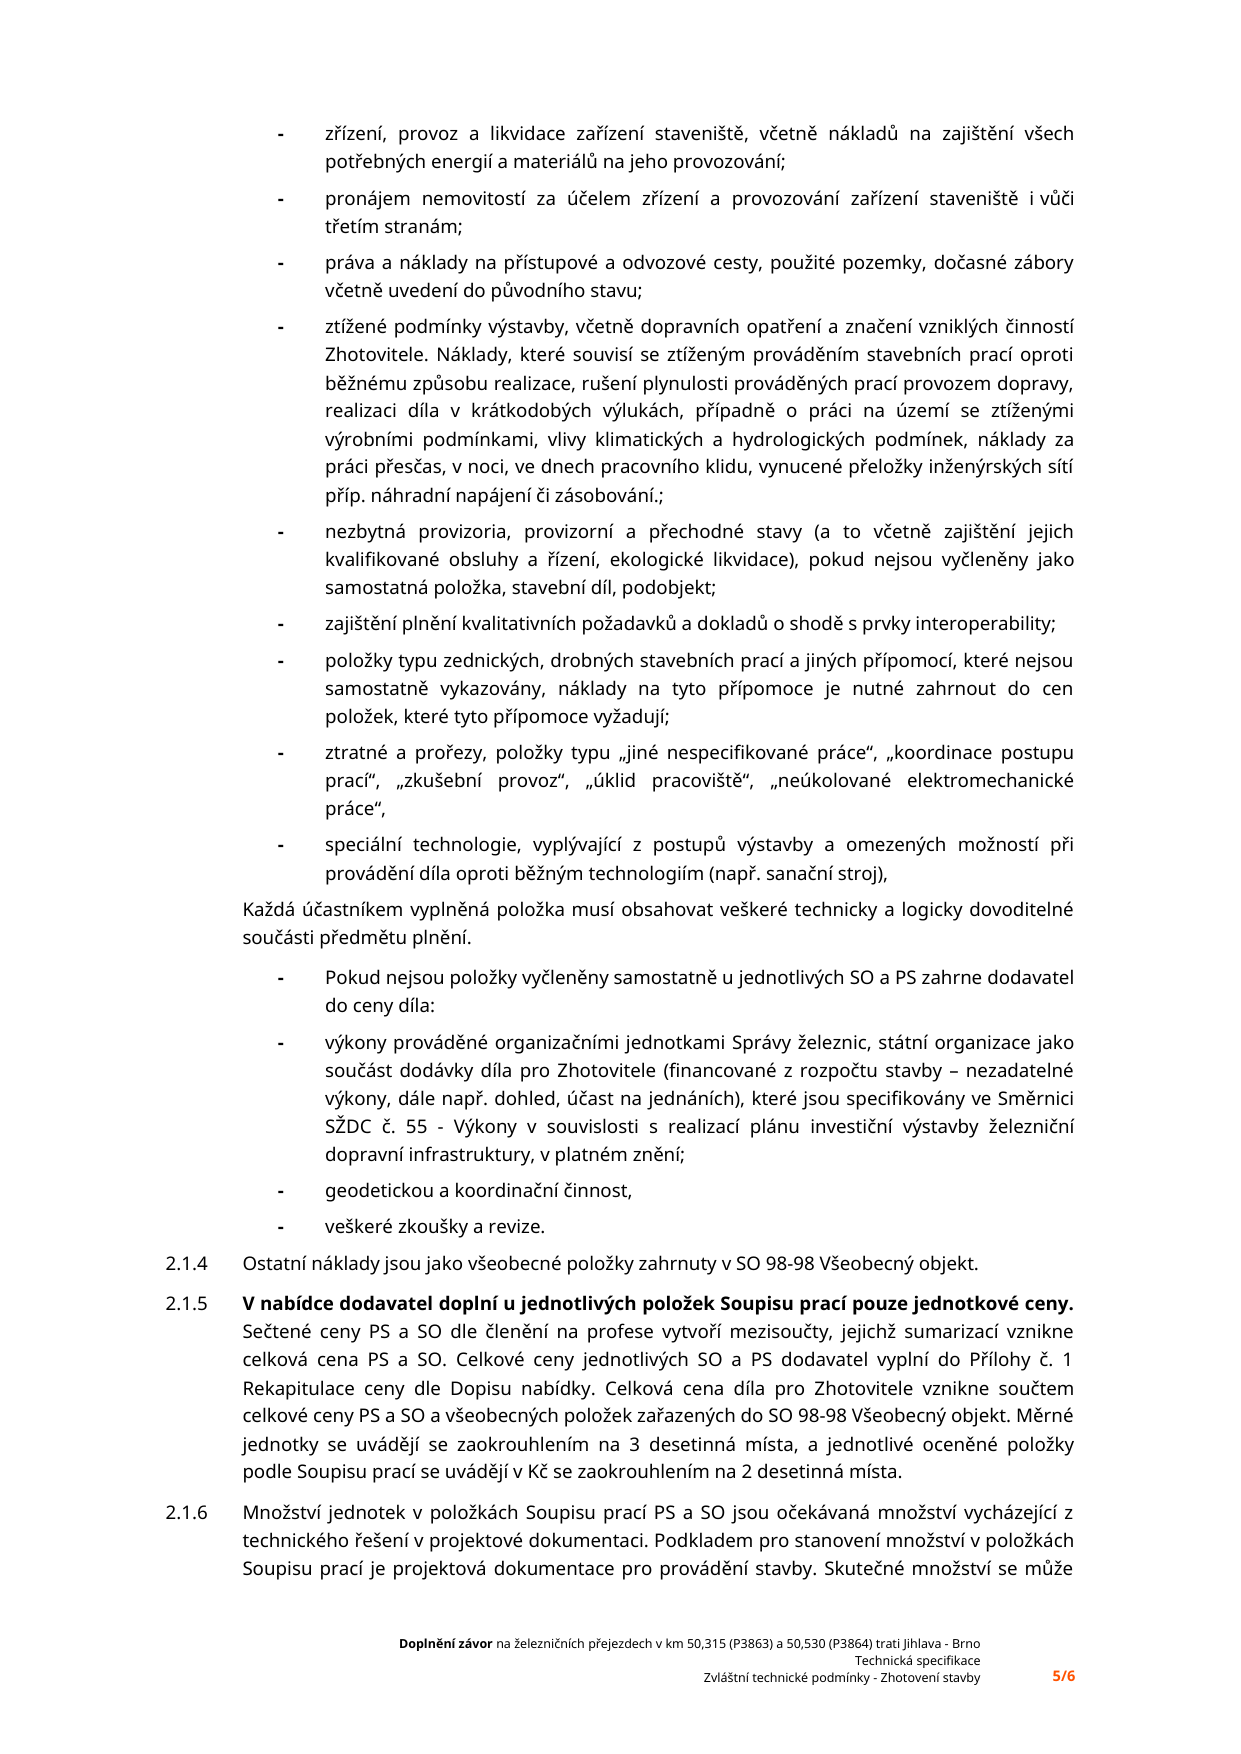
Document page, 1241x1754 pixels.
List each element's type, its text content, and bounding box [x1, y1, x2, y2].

text V nabídce dodavatel doplní u jednotlivých položek Soupisu prací pouze jednotkové ceny. Sečtené ceny PS a SO dle členění na profese vytvoří mezisoučty, jejichž sumarizací vznikne celková cena PS a SO. Celkové ceny jednotlivých SO a PS dodavatel vyplní do Přílohy č. 1 Rekapitulace ceny dle Dopisu nabídky. Celková cena díla pro Zhotovitele vznikne součtem celkové ceny PS a SO a všeobecných položek zařazených do SO 98-98 Všeobecný objekt. Měrné jednotky se uvádějí se zaokrouhlením na 3 desetinná místa, a jednotlivé oceněné položky podle Soupisu prací se uvádějí v Kč se zaokrouhlením na 2 desetinná místa. [165, 1291, 1075, 1484]
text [165, 1499, 1075, 1581]
text zřízení, provoz a likvidace zařízení staveniště, včetně nákladů na zajištění všech potřebných energií a materiálů na jeho provozování; [278, 121, 1075, 174]
text práva a náklady na přístupové a odvozové cesty, použité pozemky, dočasné zábory včetně uvedení do původního stavu; [278, 249, 1075, 303]
text Každá účastníkem vyplněná položka musí obsahovat veškeré technicky a logicky dovoditelné součásti předmětu plnění. [242, 896, 1075, 950]
text Ostatní náklady jsou jako všeobecné položky zahrnuty v SO 98-98 Všeobecný objekt. [165, 1250, 1075, 1276]
text výkony prováděné organizačními jednotkami Správy železnic, státní organizace jako součást dodávky díla pro Zhotovitele (financované z rozpočtu stavby – nezadatelné výkony, dále např. dohled, účast na jednáních), které jsou specifikovány ve Směrnici SŽDC č. 55 - Výkony v souvislosti s realizací plánu investiční výstavby železniční dopravní infrastruktury, v platném znění; [278, 1029, 1075, 1167]
text pronájem nemovitostí za účelem zřízení a provozování zařízení staveniště i vůči třetím stranám; [278, 185, 1075, 238]
text speciální technologie, vyplývající z postupů výstavby a omezených možností při provádění díla oproti běžným technologiím (např. sanační stroj), [278, 832, 1075, 885]
text Pokud nejsou položky vyčleněny samostatně u jednotlivých SO a PS zahrne dodavatel do ceny díla: [278, 965, 1075, 1018]
text ztratné a prořezy, položky typu „jiné nespecifikované práce“, „koordinace postupu prací“, „zkušební provoz“, „úklid pracoviště“, „neúkolované elektromechanické práce“, [278, 739, 1075, 821]
text ztížené podmínky výstavby, včetně dopravních opatření a značení vzniklých činností Zhotovitele. Náklady, které souvisí se ztíženým prováděním stavebních prací oproti běžnému způsobu realizace, rušení plynulosti prováděných prací provozem dopravy, realizaci díla v krátkodobých výlukách, případně o práci na území se ztíženými výrobními podmínkami, vlivy klimatických a hydrologických podmínek, náklady za práci přesčas, v noci, ve dnech pracovního klidu, vynucené přeložky inženýrských sítí příp. náhradní napájení či zásobování.; [278, 314, 1075, 507]
text nezbytná provizoria, provizorní a přechodné stavy (a to včetně zajištění jejich kvalifikované obsluhy a řízení, ekologické likvidace), pokud nejsou vyčleněny jako samostatná položka, stavební díl, podobjekt; [278, 518, 1075, 600]
text veškeré zkoušky a revize. [278, 1214, 1075, 1239]
text zajištění plnění kvalitativních požadavků a dokladů o shodě s prvky interoperability; [278, 611, 1075, 636]
text položky typu zednických, drobných stavebních prací a jiných přípomocí, které nejsou samostatně vykazovány, náklady na tyto přípomoce je nutné zahrnout do cen položek, které tyto přípomoce vyžadují; [278, 647, 1075, 728]
text geodetickou a koordinační činnost, [278, 1177, 1075, 1203]
